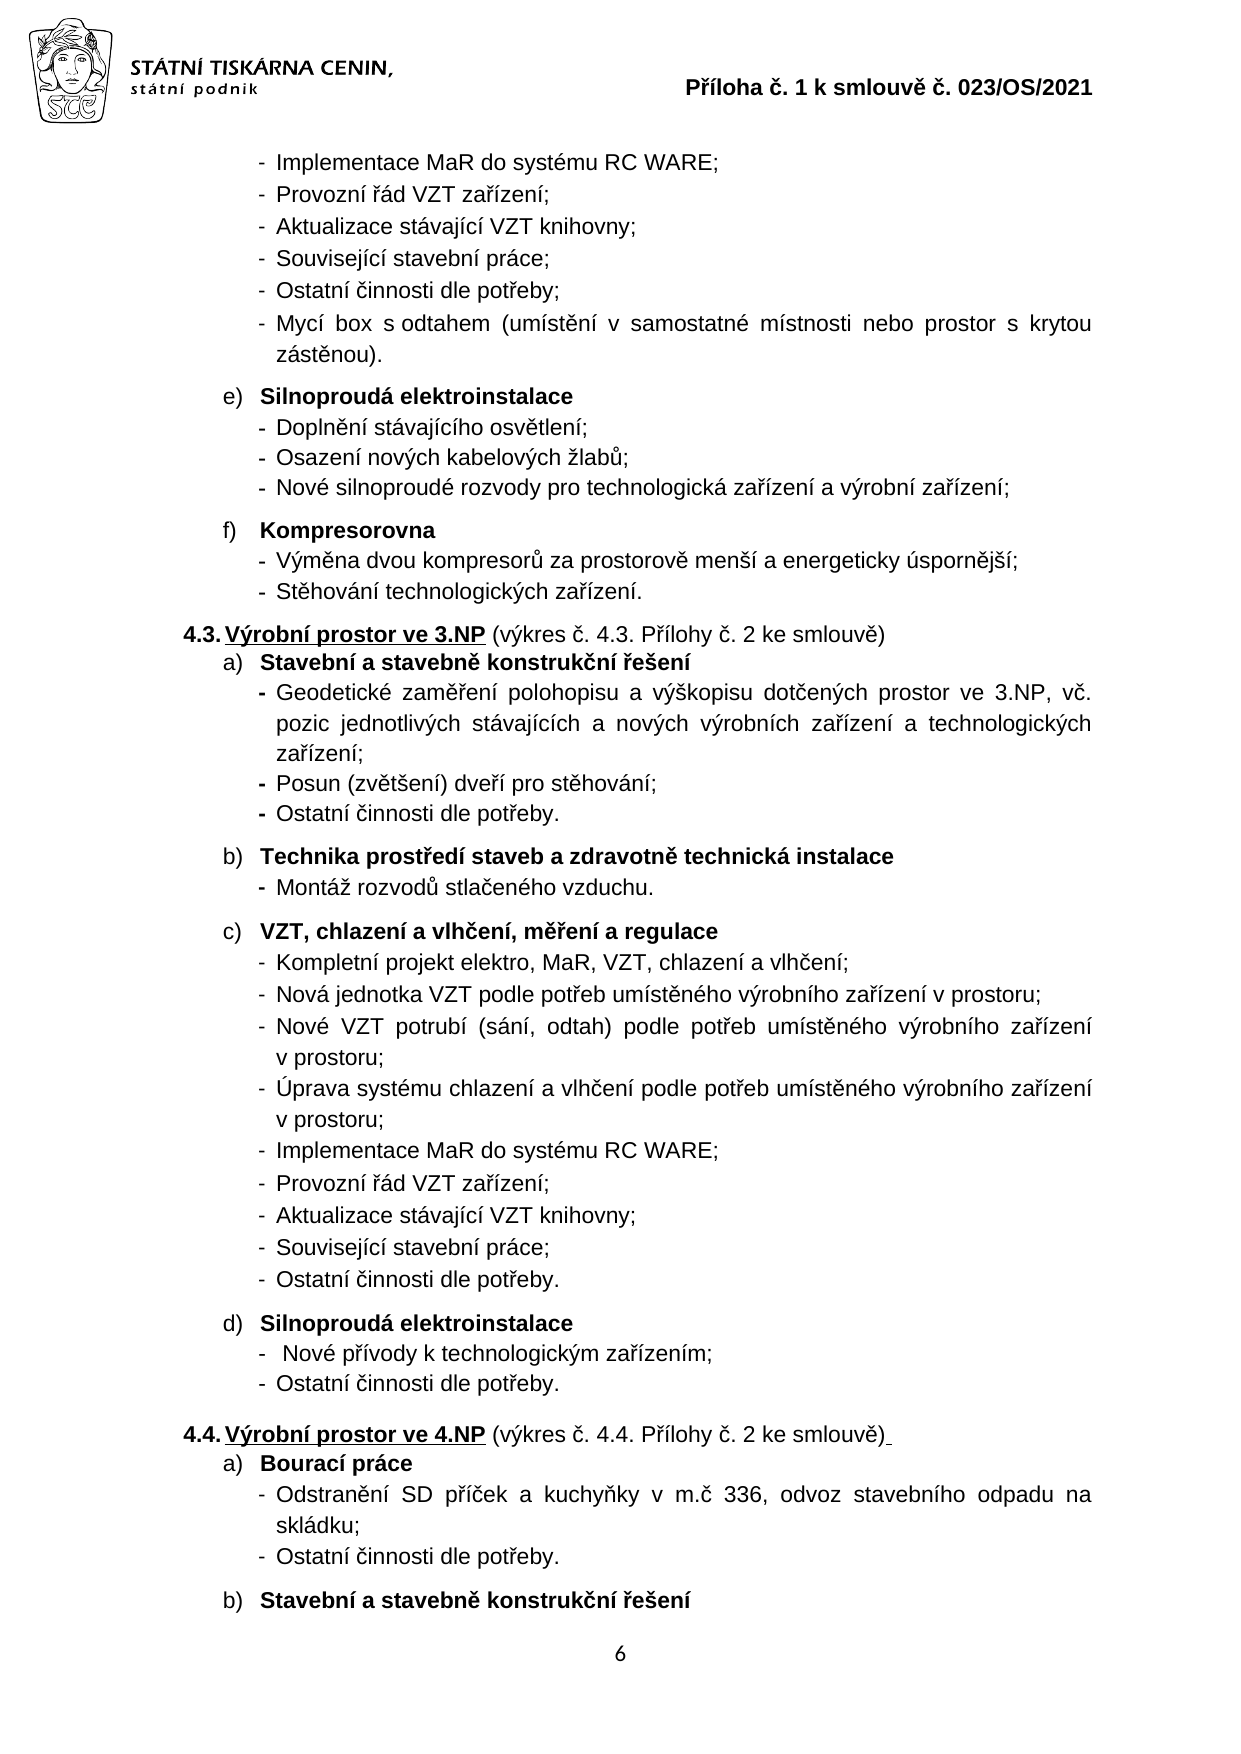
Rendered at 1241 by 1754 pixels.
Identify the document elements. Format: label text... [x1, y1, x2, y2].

list Provozní řád VZT zařízení; [258, 180, 1092, 208]
list Aktualizace stávající VZT knihovny; [258, 1201, 1092, 1229]
list Silnoproudá elektroinstalace [223, 383, 1092, 409]
list Montáž rozvodů stlačeného vzduchu. [258, 873, 1092, 901]
list Mycí box s odtahem (umístění v samostatné místnosti nebo prostor s krytou zástěnou). [258, 309, 1092, 367]
list Provozní řád VZT zařízení; [258, 1169, 1092, 1197]
list Ostatní činnosti dle potřeby. [258, 1370, 1092, 1397]
list Související stavební práce; [258, 1233, 1092, 1261]
list Úprava systému chlazení a vlhčení podle potřeb umístěného výrobního zařízení v prostoru; [258, 1074, 1092, 1133]
list Posun (zvětšení) dveří pro stěhování; [258, 770, 1092, 796]
list Kompresorovna [223, 517, 1092, 543]
list Technika prostředí staveb a zdravotně technická instalace [223, 843, 1092, 869]
list Výrobní prostor ve 3.NP (výkres č. 4.3. Přílohy č. 2 ke smlouvě) [183, 621, 1092, 647]
list Doplnění stávajícího osvětlení; [258, 413, 1092, 440]
list Nové VZT potrubí (sání, odtah) podle potřeb umístěného výrobního zařízení v prostoru; [258, 1012, 1092, 1071]
list Kompletní projekt elektro, MaR, VZT, chlazení a vlhčení; [258, 948, 1092, 976]
list Ostatní činnosti dle potřeby. [258, 1265, 1092, 1293]
list Výrobní prostor ve 4.NP (výkres č. 4.4. Přílohy č. 2 ke smlouvě) [183, 1421, 1092, 1448]
list Nová jednotka VZT podle potřeb umístěného výrobního zařízení v prostoru; [258, 980, 1092, 1008]
list Aktualizace stávající VZT knihovny; [258, 212, 1092, 240]
list VZT, chlazení a vlhčení, měření a regulace [223, 918, 1092, 944]
list Související stavební práce; [258, 244, 1092, 272]
list Geodetické zaměření polohopisu a výškopisu dotčených prostor ve 3.NP, vč. pozic jednotlivých stávajících a nových výrobních zařízení a technologických zařízení; [258, 679, 1092, 766]
list Ostatní činnosti dle potřeby. [258, 1542, 1092, 1570]
picture [0, 0, 412, 148]
list Odstranění SD příček a kuchyňky v m.č 336, odvoz stavebního odpadu na skládku; [258, 1480, 1092, 1538]
list Nové silnoproudé rozvody pro technologická zařízení a výrobní zařízení; [258, 474, 1092, 501]
list Implementace MaR do systému RC WARE; [258, 1137, 1092, 1164]
list Stěhování technologických zařízení. [258, 578, 1092, 604]
list Implementace MaR do systému RC WARE; [258, 148, 1092, 176]
list Ostatní činnosti dle potřeby; [258, 276, 1092, 304]
list Bourací práce [223, 1450, 1092, 1476]
list Nové přívody k technologickým zařízením; [258, 1340, 1092, 1367]
list Výměna dvou kompresorů za prostorově menší a energeticky úspornější; [258, 547, 1092, 574]
list Silnoproudá elektroinstalace [223, 1310, 1092, 1336]
list Osazení nových kabelových žlabů; [258, 444, 1092, 470]
list Ostatní činnosti dle potřeby. [258, 800, 1092, 827]
list Stavební a stavebně konstrukční řešení [223, 1587, 1092, 1613]
list Stavební a stavebně konstrukční řešení [223, 649, 1092, 676]
